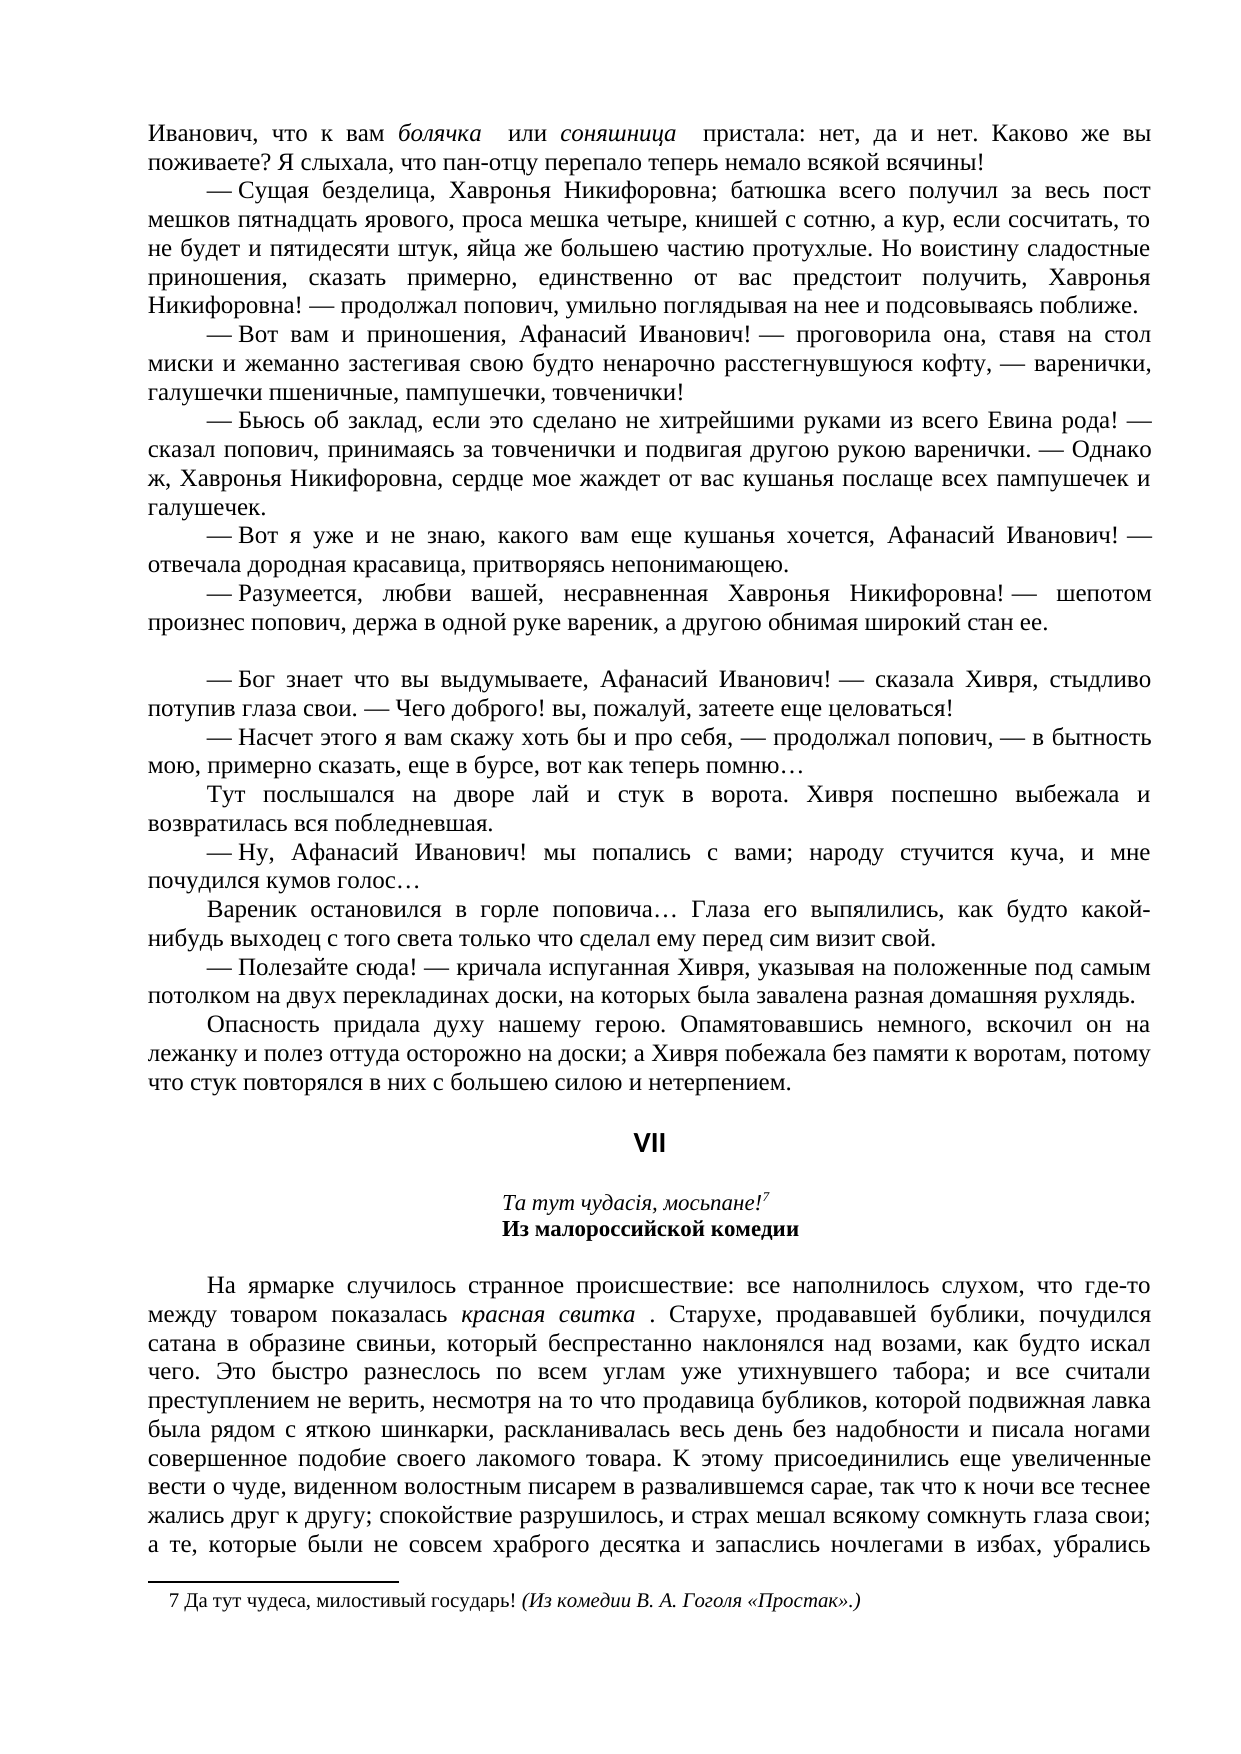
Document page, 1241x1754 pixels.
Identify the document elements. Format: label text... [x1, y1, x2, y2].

text Тут послышался на дворе лай и стук в ворота. Хивря поспешно выбежала и возвратилась вся побледневшая. [148, 779, 1152, 837]
text Опасность придала духу нашему герою. Опамятовавшись немного, вскочил он на лежанку и полез оттуда осторожно на доски; а Хивря побежала без памяти к воротам, потому что стук повторялся в них с большею силою и нетерпением. [148, 1009, 1152, 1096]
text — Ну, Афанасий Иванович! мы попались с вами; народу стучится куча, и мне почудился кумов голос… [148, 837, 1152, 894]
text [148, 1270, 1152, 1558]
text — Вот я уже и не знаю, какого вам еще кушанья хочется, Афанасий Иванович! — отвечала дородная красавица, притворяясь непонимающею. [148, 521, 1152, 578]
text — Разумеется, любви вашей, несравненная Хавронья Никифоровна! — шепотом произнес попович, держа в одной руке вареник, а другою обнимая широкий стан ее. [148, 578, 1152, 636]
text — Сущая безделица, Хавронья Никифоровна; батюшка всего получил за весь пост мешков пятнадцать ярового, проса мешка четыре, книшей с сотню, а кур, если сосчитать, то не будет и пятидесяти штук, яйца же большею частию протухлые. Но воистину сладостные приношения, сказать примерно, единственно от вас предстоит получить, Хавронья Никифоровна! — продолжал попович, умильно поглядывая на нее и подсовываясь поближе. [148, 176, 1152, 319]
text — Вот вам и приношения, Афанасий Иванович! — проговорила она, ставя на стол миски и жеманно застегивая свою будто ненарочно расстегнувшуюся кофту, — варенички, галушечки пшеничные, пампушечки, товченички! [148, 319, 1152, 406]
text — Насчет этого я вам скажу хоть бы и про себя, — продолжал попович, — в бытность мою, примерно сказать, еще в бурсе, вот как теперь помню… [148, 722, 1152, 779]
text — Полезайте сюда! — кричала испуганная Хивря, указывая на положенные под самым потолком на двух перекладинах доски, на которых была завалена разная домашняя рухлядь. [148, 952, 1152, 1009]
text — Бьюсь об заклад, если это сделано не хитрейшими руками из всего Евина рода! — сказал попович, принимаясь за товченички и подвигая другою рукою варенички. — Однако ж, Хавронья Никифоровна, сердце мое жаждет от вас кушанья послаще всех пампушечек и галушечек. [148, 406, 1152, 521]
subtitle VII [148, 1124, 1152, 1160]
text — Бог знает что вы выдумываете, Афанасий Иванович! — сказала Хивря, стыдливо потупив глаза свои. — Чего доброго! вы, пожалуй, затеете еще целоваться! [148, 664, 1152, 722]
text Та тут чудасiя, мосьпане! [460, 1189, 1152, 1215]
text Вареник остановился в горле поповича… Глаза его выпялились, как будто какой-нибудь выходец с того света только что сделал ему перед сим визит свой. [148, 894, 1152, 952]
text Из малороссийской комедии [460, 1215, 1152, 1241]
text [148, 118, 1152, 176]
